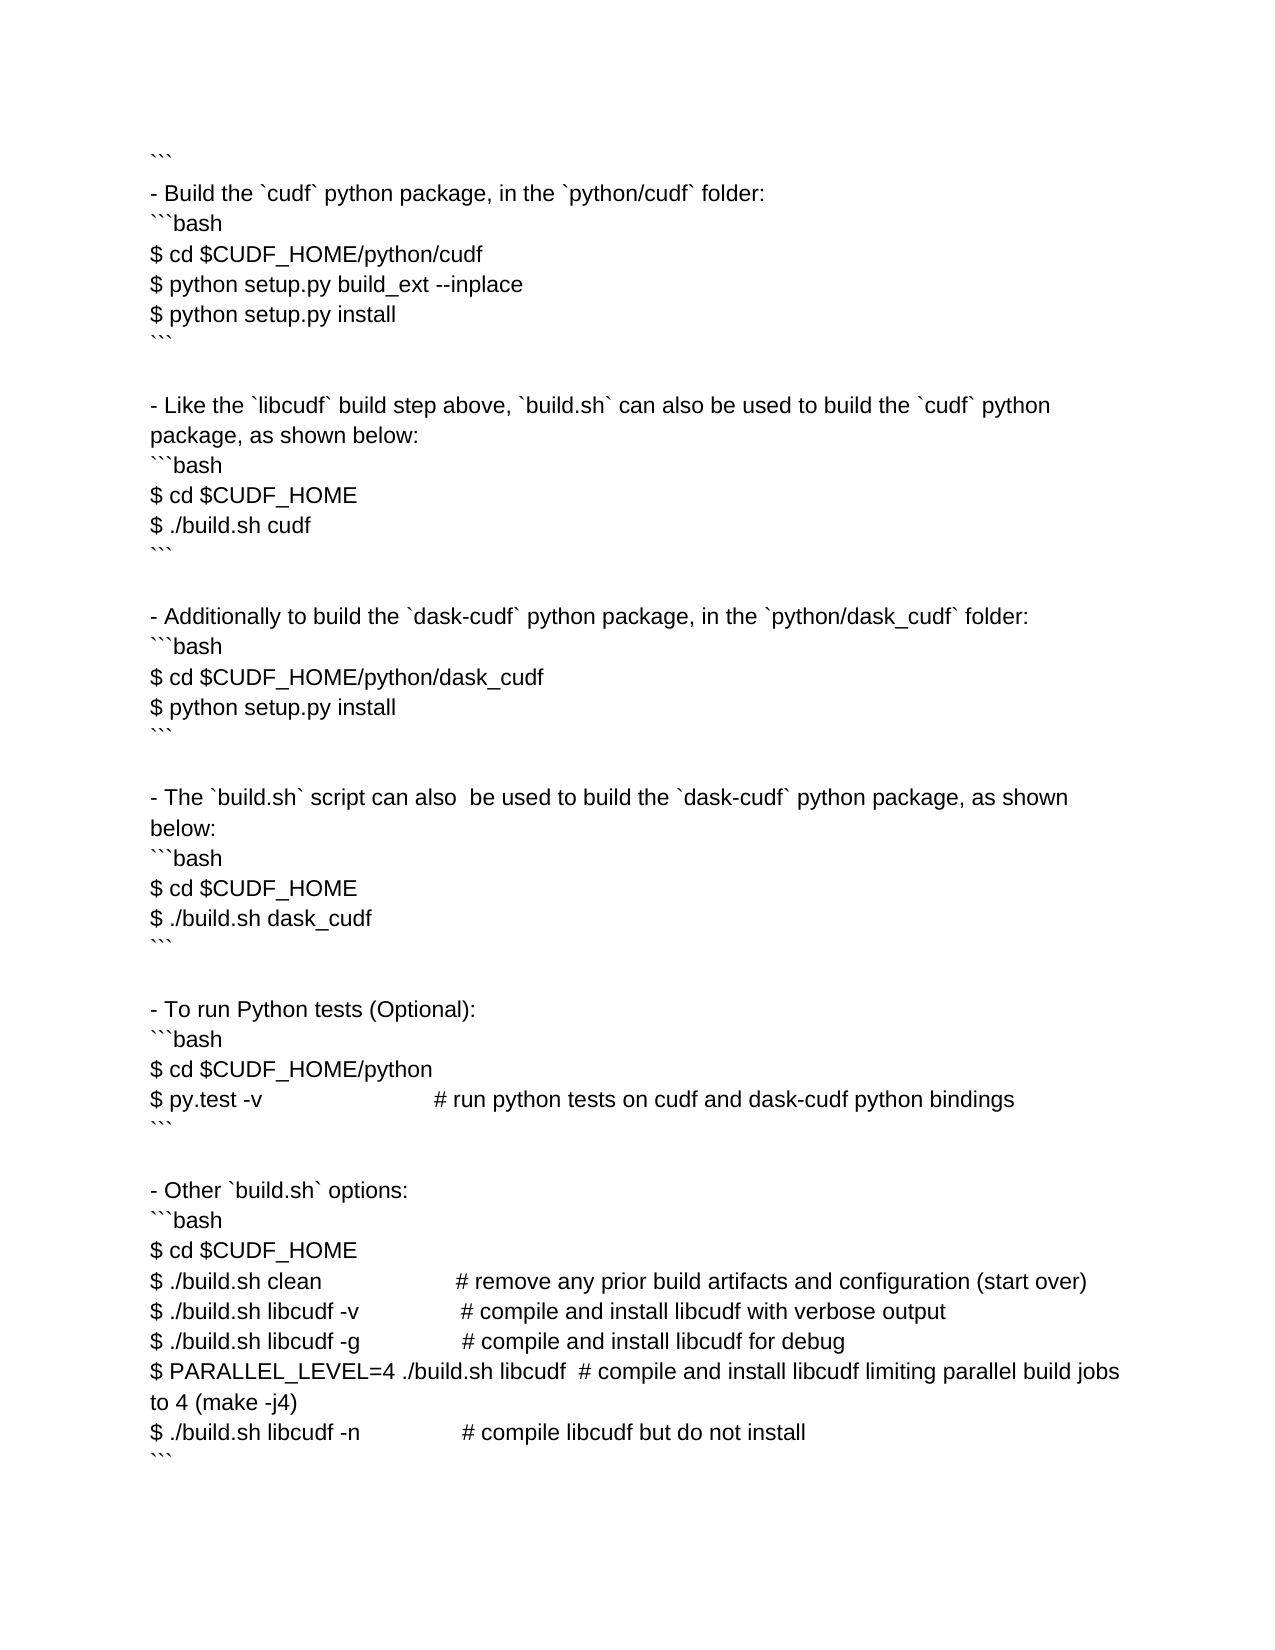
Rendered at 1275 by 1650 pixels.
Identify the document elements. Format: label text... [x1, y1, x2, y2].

text ``` [150, 724, 1125, 750]
text $ py.test -v # run python tests on cudf and dask-cudf python bindings [150, 1086, 1125, 1113]
text $ PARALLEL_LEVEL=4 ./build.sh libcudf # compile and install libcudf limiting parallel build jobs to 4 (make -j4) [150, 1358, 1125, 1415]
text - Additionally to build the `dask-cudf` python package, in the `python/dask_cudf` folder: [150, 603, 1125, 629]
text $ ./build.sh clean # remove any prior build artifacts and configuration (start over) [150, 1268, 1125, 1294]
text - To run Python tests (Optional): [150, 996, 1125, 1022]
text - Like the `libcudf` build step above, `build.sh` can also be used to build the `cudf` python package, as shown below: [150, 392, 1125, 448]
text ```bash [150, 845, 1125, 871]
text $ cd $CUDF_HOME [150, 482, 1125, 509]
text $ cd $CUDF_HOME/python/cudf [150, 241, 1125, 267]
text ```bash [150, 452, 1125, 478]
text $ python setup.py install [150, 694, 1125, 720]
text ``` [150, 1117, 1125, 1143]
text - Build the `cudf` python package, in the `python/cudf` folder: [150, 180, 1125, 207]
text $ ./build.sh libcudf -g # compile and install libcudf for debug [150, 1328, 1125, 1354]
text ```bash [150, 1026, 1125, 1052]
text $ cd $CUDF_HOME [150, 875, 1125, 901]
text ```bash [150, 1207, 1125, 1234]
text ``` [150, 935, 1125, 962]
text $ python setup.py build_ext --inplace [150, 271, 1125, 297]
text $ cd $CUDF_HOME [150, 1237, 1125, 1264]
text ``` [150, 543, 1125, 569]
text ```bash [150, 633, 1125, 660]
text $ cd $CUDF_HOME/python [150, 1056, 1125, 1083]
text ``` [150, 1449, 1125, 1475]
text $ cd $CUDF_HOME/python/dask_cudf [150, 663, 1125, 690]
text $ ./build.sh libcudf -v # compile and install libcudf with verbose output [150, 1298, 1125, 1324]
text ```bash [150, 210, 1125, 237]
text $ ./build.sh dask_cudf [150, 905, 1125, 932]
text $ ./build.sh cudf [150, 512, 1125, 539]
text ``` [150, 331, 1125, 358]
text $ python setup.py install [150, 301, 1125, 327]
text ``` [150, 150, 1125, 176]
text $ ./build.sh libcudf -n # compile libcudf but do not install [150, 1419, 1125, 1445]
text - Other `build.sh` options: [150, 1177, 1125, 1203]
text - The `build.sh` script can also be used to build the `dask-cudf` python package, as shown below: [150, 784, 1125, 841]
